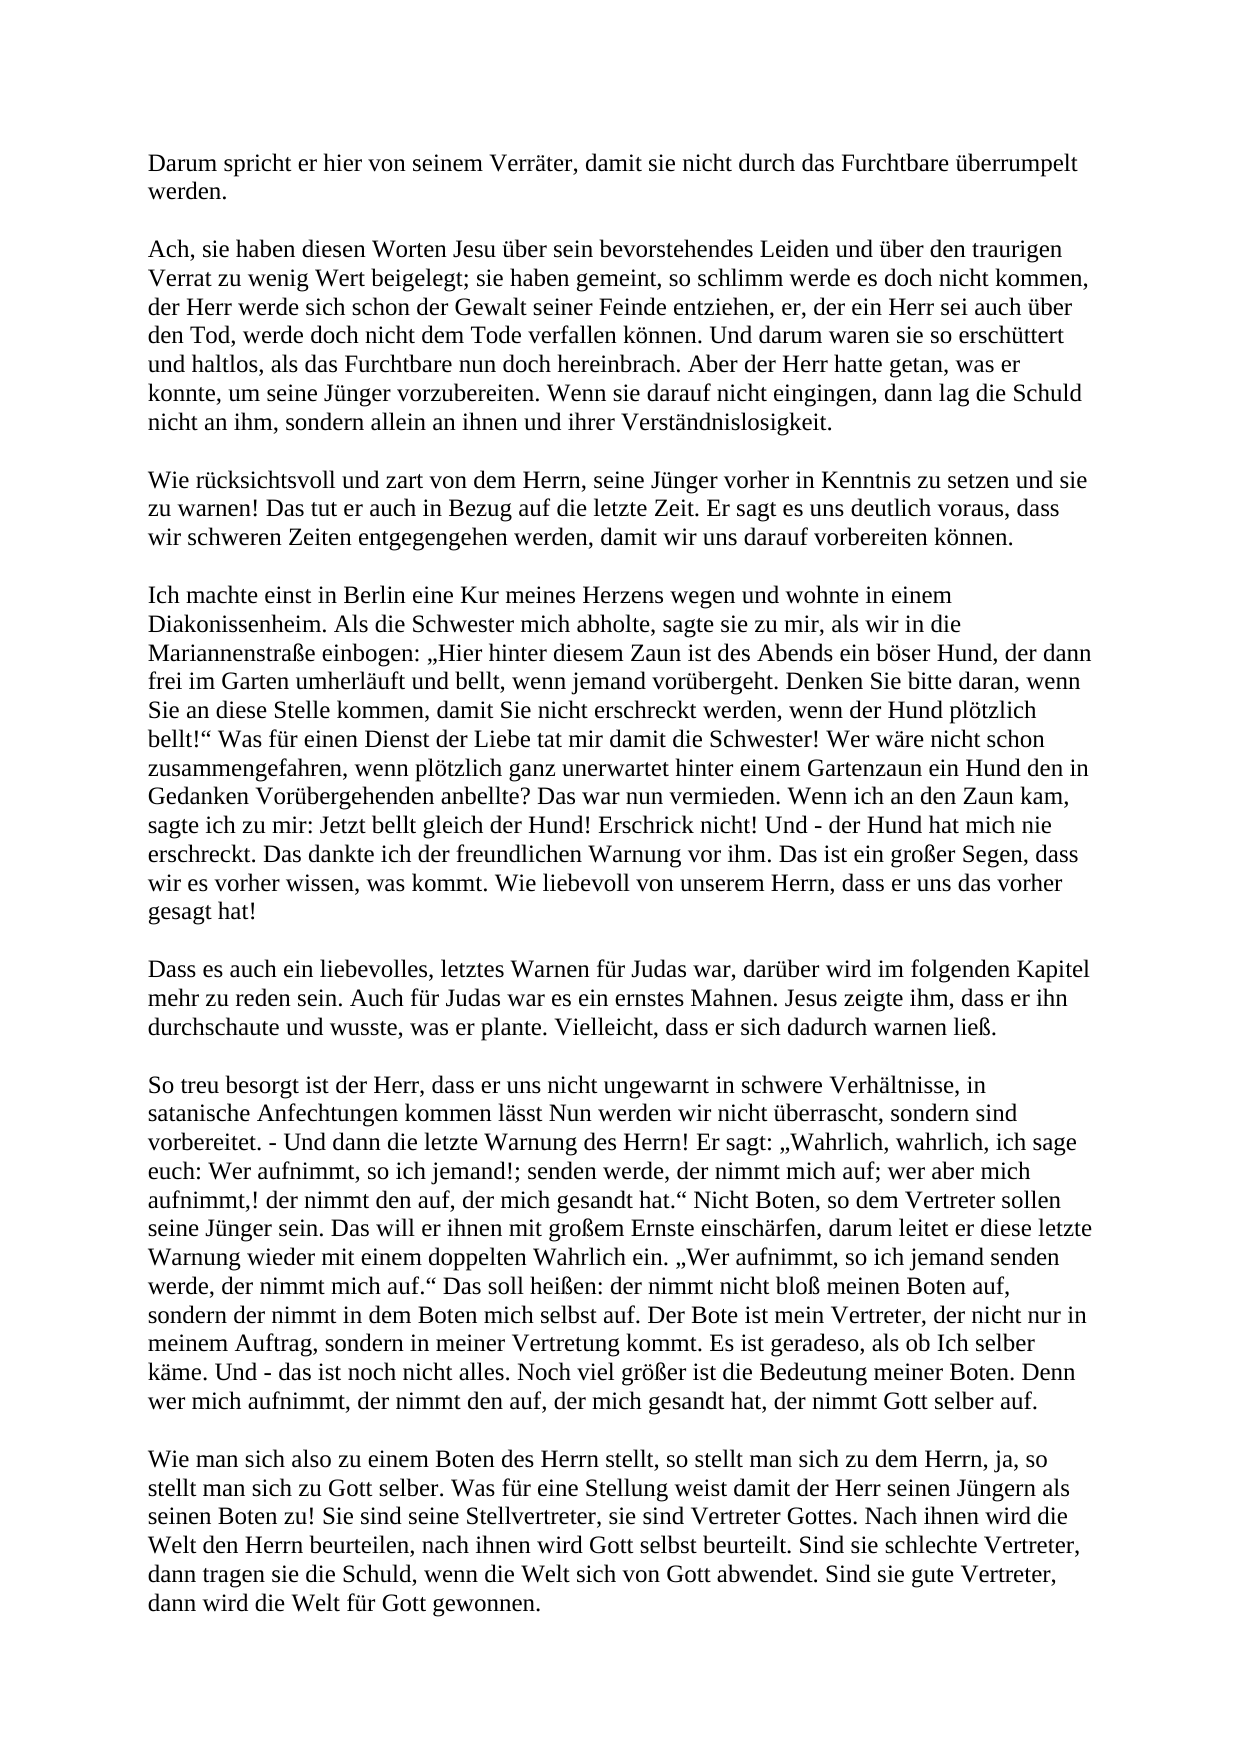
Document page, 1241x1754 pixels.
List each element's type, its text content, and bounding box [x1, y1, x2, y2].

text Dass es auch ein liebevolles, letztes Warnen für Judas war, darüber wird im folgenden Kapitel mehr zu reden sein. Auch für Judas war es ein ernstes Mahnen. Jesus zeigte ihm, dass er ihn durchschaute und wusste, was er plante. Vielleicht, dass er sich dadurch warnen ließ. [148, 954, 1093, 1041]
text Wie rücksichtsvoll und zart von dem Herrn, seine Jünger vorher in Kenntnis zu setzen und sie zu warnen! Das tut er auch in Bezug auf die letzte Zeit. Er sagt es uns deutlich voraus, dass wir schweren Zeiten entgegengehen werden, damit wir uns darauf vorbereiten können. [148, 465, 1093, 551]
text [148, 148, 1093, 205]
text Ach, sie haben diesen Worten Jesu über sein bevorstehendes Leiden und über den traurigen Verrat zu wenig Wert beigelegt; sie haben gemeint, so schlimm werde es doch nicht kommen, der Herr werde sich schon der Gewalt seiner Feinde entziehen, er, der ein Herr sei auch über den Tod, werde doch nicht dem Tode verfallen können. Und darum waren sie so erschüttert und haltlos, als das Furchtbare nun doch hereinbrach. Aber der Herr hatte getan, was er konnte, um seine Jünger vorzubereiten. Wenn sie darauf nicht eingingen, dann lag die Schuld nicht an ihm, sondern allein an ihnen und ihrer Verständnislosigkeit. [148, 234, 1093, 436]
text Wie man sich also zu einem Boten des Herrn stellt, so stellt man sich zu dem Herrn, ja, so stellt man sich zu Gott selber. Was für eine Stellung weist damit der Herr seinen Jüngern als seinen Boten zu! Sie sind seine Stellvertreter, sie sind Vertreter Gottes. Nach ihnen wird die Welt den Herrn beurteilen, nach ihnen wird Gott selbst beurteilt. Sind sie schlechte Vertreter, dann tragen sie die Schuld, wenn die Welt sich von Gott abwendet. Sind sie gute Vertreter, dann wird die Welt für Gott gewonnen. [148, 1444, 1093, 1616]
text Ich machte einst in Berlin eine Kur meines Herzens wegen und wohnte in einem Diakonissenheim. Als die Schwester mich abholte, sagte sie zu mir, als wir in die Mariannenstraße einbogen: „Hier hinter diesem Zaun ist des Abends ein böser Hund, der dann frei im Garten umherläuft und bellt, wenn jemand vorübergeht. Denken Sie bitte daran, wenn Sie an diese Stelle kommen, damit Sie nicht erschreckt werden, wenn der Hund plötzlich bellt!“ Was für einen Dienst der Liebe tat mir damit die Schwester! Wer wäre nicht schon zusammengefahren, wenn plötzlich ganz unerwartet hinter einem Gartenzaun ein Hund den in Gedanken Vorübergehenden anbellte? Das war nun vermieden. Wenn ich an den Zaun kam, sagte ich zu mir: Jetzt bellt gleich der Hund! Erschrick nicht! Und - der Hund hat mich nie erschreckt. Das dankte ich der freundlichen Warnung vor ihm. Das ist ein großer Segen, dass wir es vorher wissen, was kommt. Wie liebevoll von unserem Herrn, dass er uns das vorher gesagt hat! [148, 580, 1093, 925]
text So treu besorgt ist der Herr, dass er uns nicht ungewarnt in schwere Verhältnisse, in satanische Anfechtungen kommen lässt Nun werden wir nicht überrascht, sondern sind vorbereitet. - Und dann die letzte Warnung des Herrn! Er sagt: „Wahrlich, wahrlich, ich sage euch: Wer aufnimmt, so ich jemand!; senden werde, der nimmt mich auf; wer aber mich aufnimmt,! der nimmt den auf, der mich gesandt hat.“ Nicht Boten, so dem Vertreter sollen seine Jünger sein. Das will er ihnen mit großem Ernste einschärfen, darum leitet er diese letzte Warnung wieder mit einem doppelten Wahrlich ein. „Wer aufnimmt, so ich jemand senden werde, der nimmt mich auf.“ Das soll heißen: der nimmt nicht bloß meinen Boten auf, sondern der nimmt in dem Boten mich selbst auf. Der Bote ist mein Vertreter, der nicht nur in meinem Auftrag, sondern in meiner Vertretung kommt. Es ist geradeso, als ob Ich selber käme. Und - das ist noch nicht alles. Noch viel größer ist die Bedeutung meiner Boten. Denn wer mich aufnimmt, der nimmt den auf, der mich gesandt hat, der nimmt Gott selber auf. [148, 1070, 1093, 1415]
